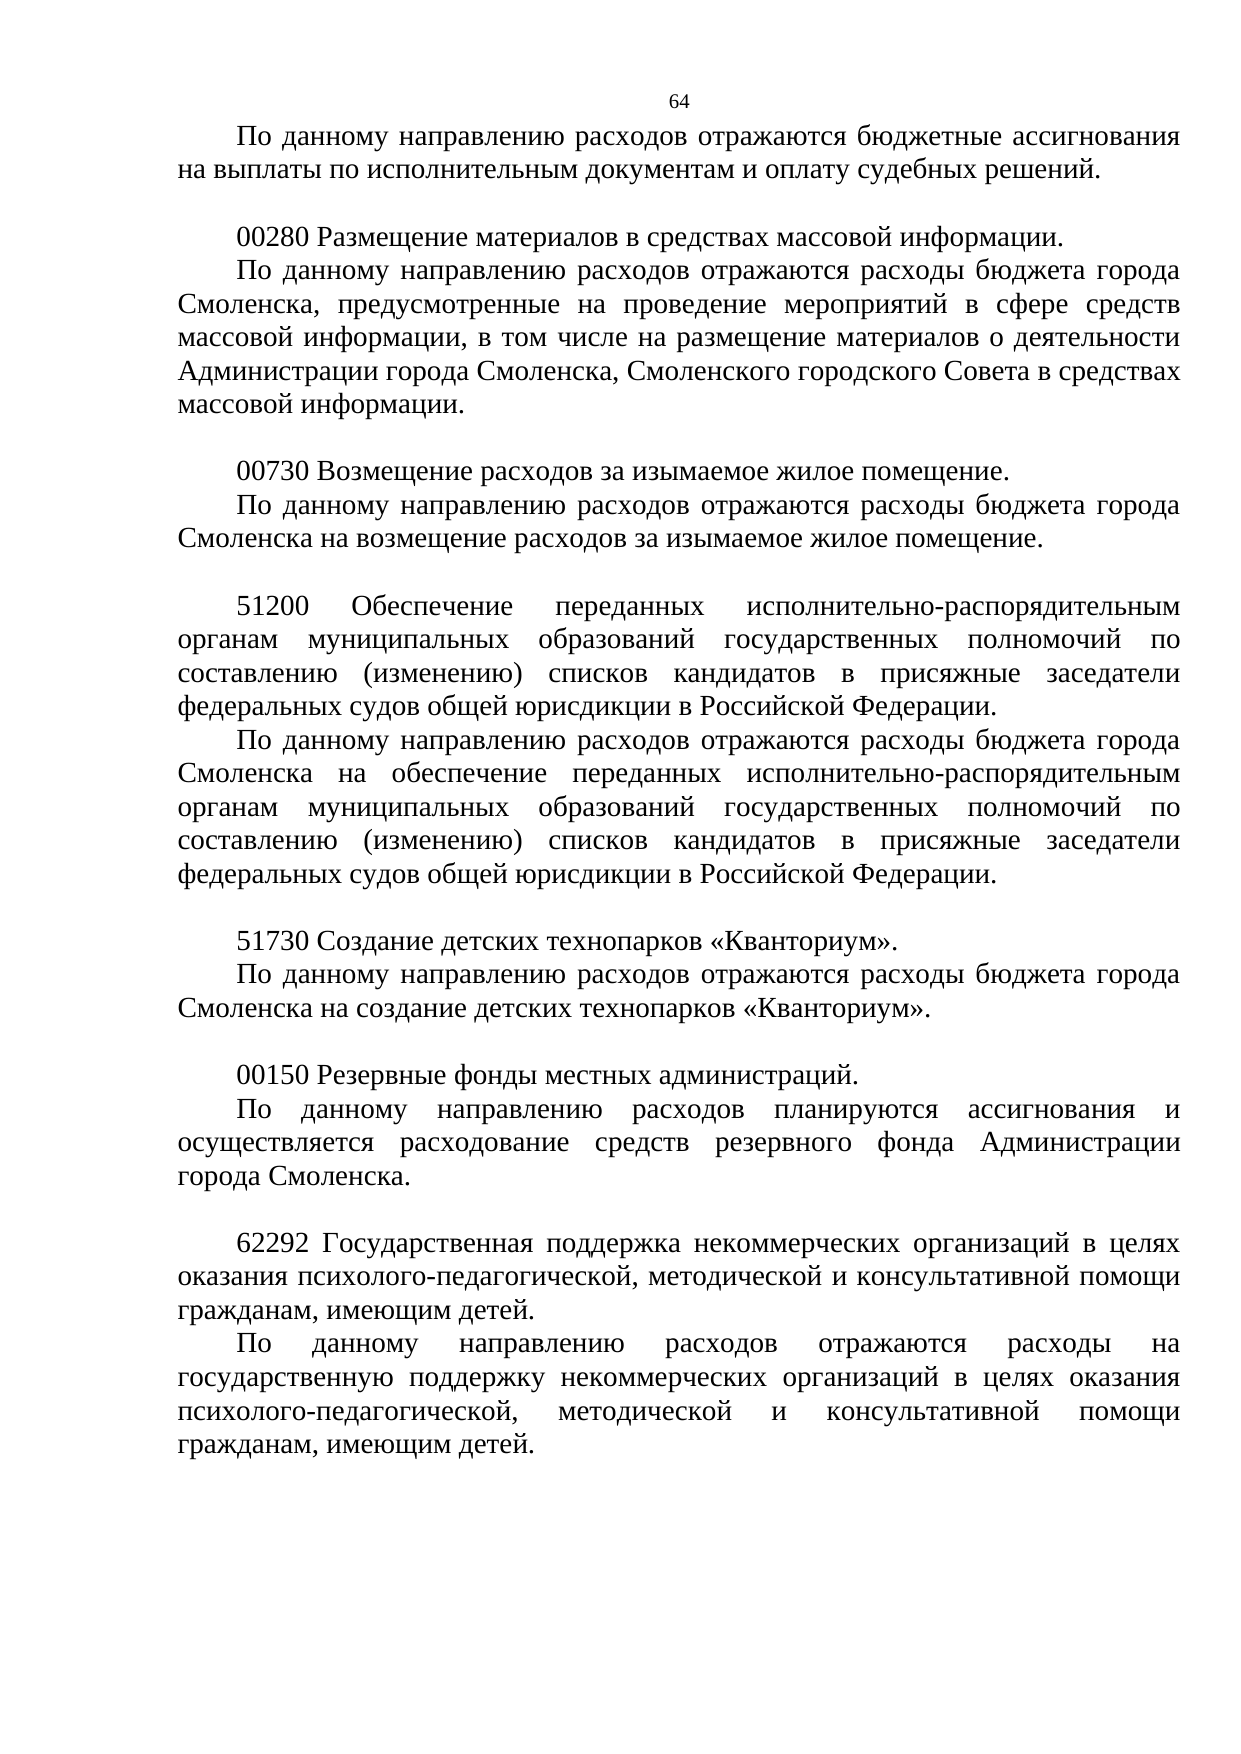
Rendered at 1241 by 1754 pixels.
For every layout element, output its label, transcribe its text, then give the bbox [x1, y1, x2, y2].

text 00730 Возмещение расходов за изымаемое жилое помещение. [177, 453, 1181, 487]
text 00150 Резервные фонды местных администраций. [177, 1057, 1181, 1091]
text По данному направлению расходов отражаются расходы бюджета города Смоленска, предусмотренные на проведение мероприятий в сфере средств массовой информации, в том числе на размещение материалов о деятельности Администрации города Смоленска, Смоленского городского Совета в средствах массовой информации. [177, 252, 1181, 420]
text По данному направлению расходов отражаются расходы на государственную поддержку некоммерческих организаций в целях оказания психолого-педагогической, методической и консультативной помощи гражданам, имеющим детей. [177, 1326, 1181, 1460]
text По данному направлению расходов планируются ассигнования и осуществляется расходование средств резервного фонда Администрации города Смоленска. [177, 1091, 1181, 1191]
text 51730 Создание детских технопарков «Кванториум». [177, 923, 1181, 957]
text По данному направлению расходов отражаются расходы бюджета города Смоленска на создание детских технопарков «Кванториум». [177, 957, 1181, 1024]
text 51200 Обеспечение переданных исполнительно-распорядительным органам муниципальных образований государственных полномочий по составлению (изменению) списков кандидатов в присяжные заседатели федеральных судов общей юрисдикции в Российской Федерации. [177, 588, 1181, 722]
text 00280 Размещение материалов в средствах массовой информации. [177, 219, 1181, 252]
text По данному направлению расходов отражаются расходы бюджета города Смоленска на обеспечение переданных исполнительно-распорядительным органам муниципальных образований государственных полномочий по составлению (изменению) списков кандидатов в присяжные заседатели федеральных судов общей юрисдикции в Российской Федерации. [177, 722, 1181, 889]
text 62292 Государственная поддержка некоммерческих организаций в целях оказания психолого-педагогической, методической и консультативной помощи гражданам, имеющим детей. [177, 1225, 1181, 1326]
text По данному направлению расходов отражаются расходы бюджета города Смоленска на возмещение расходов за изымаемое жилое помещение. [177, 487, 1181, 554]
text По данному направлению расходов отражаются бюджетные ассигнования на выплаты по исполнительным документам и оплату судебных решений. [177, 118, 1181, 185]
